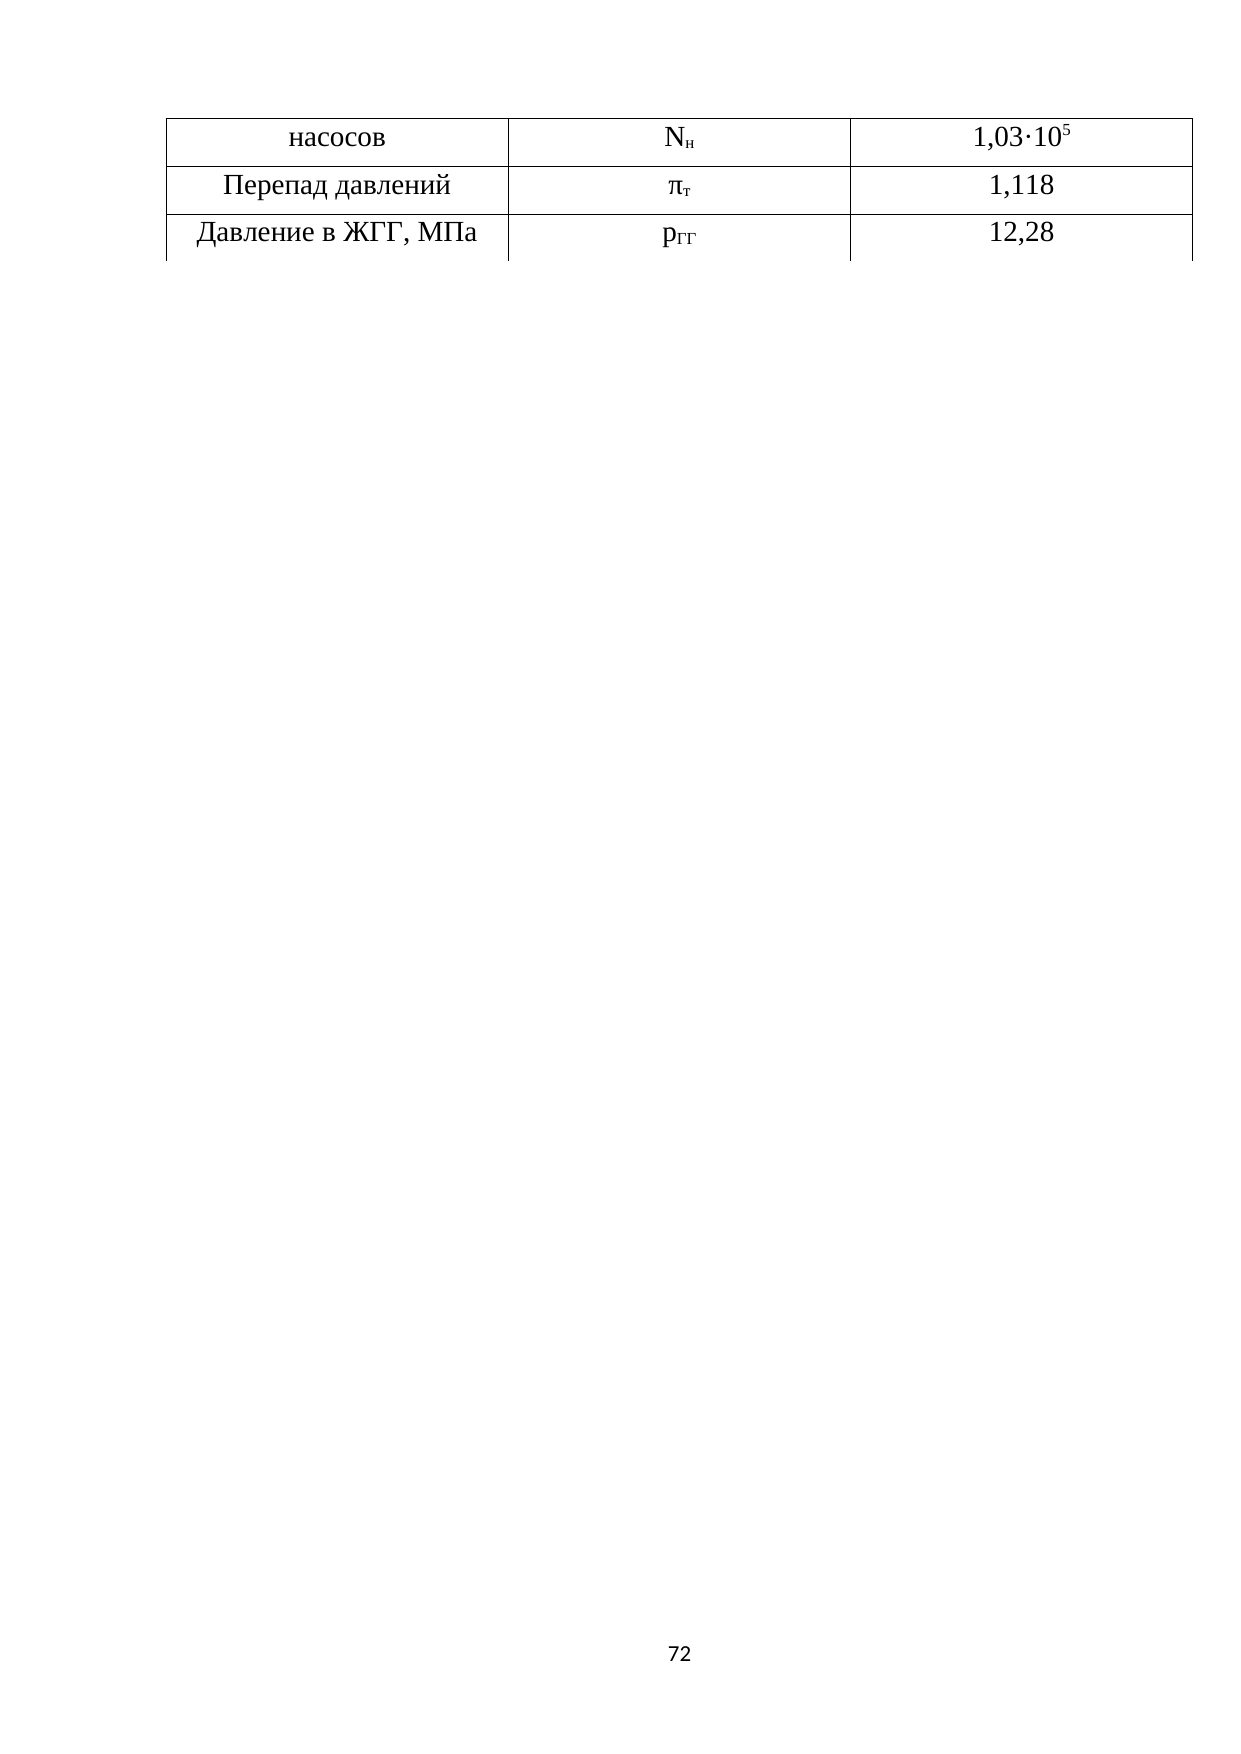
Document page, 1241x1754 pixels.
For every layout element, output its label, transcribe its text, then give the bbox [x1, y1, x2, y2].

table_cell рГГ [509, 215, 850, 261]
table_cell 12,28 [851, 215, 1192, 261]
table_cell Nт Nн [509, 119, 850, 166]
table_cell 1,043·105 1,03·105 [851, 119, 1192, 166]
table_cell Давление в ЖГГ, МПа [167, 215, 508, 261]
table_cell 1,118 [851, 167, 1192, 213]
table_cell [167, 119, 508, 166]
table_cell πт [509, 167, 850, 213]
table_cell Перепад давлений [167, 167, 508, 213]
